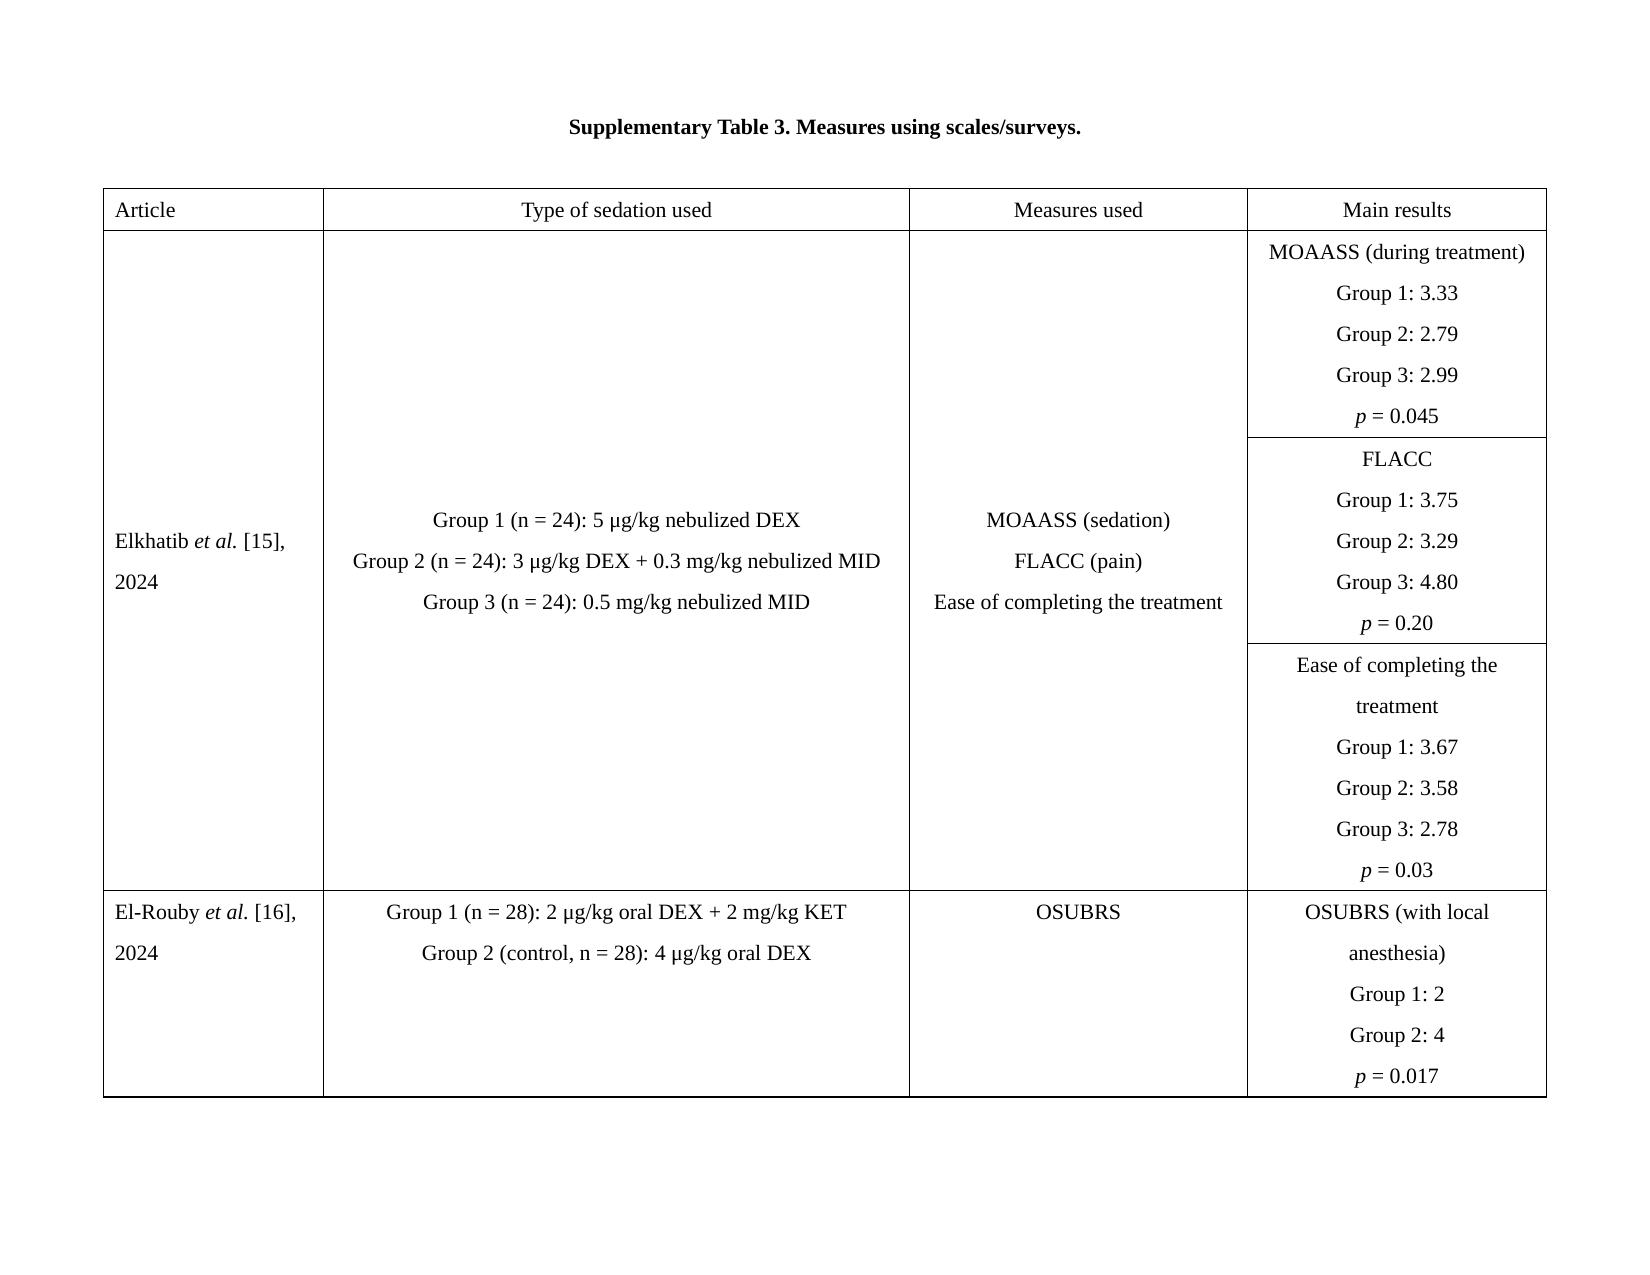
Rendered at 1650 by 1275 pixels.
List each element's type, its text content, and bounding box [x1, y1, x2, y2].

table_cell MOAASS (during treatment) Group 1: 3.33 Group 2: 2.79 Group 3: 2.99 p = 0.045 [1248, 231, 1546, 437]
table_cell OSUBRS [910, 891, 1247, 1096]
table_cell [1248, 891, 1546, 1096]
table_cell Group 1 (n = 24): 5 μg/kg nebulized DEX Group 2 (n = 24): 3 μg/kg DEX + 0.3 mg/kg nebulized MID Group 3 (n = 24): 0.5 mg/kg nebulized MID [324, 231, 909, 890]
table_cell MOAASS (sedation) FLACC (pain) Ease of completing the treatment [910, 231, 1247, 890]
table_header Article [104, 189, 323, 230]
text Supplementary Table 3. Measures using scales/surveys. [103, 106, 1547, 147]
table_header Measures used [910, 189, 1247, 230]
table_header Main results [1248, 189, 1546, 230]
table_cell Ease of completing the treatment Group 1: 3.67 Group 2: 3.58 Group 3: 2.78 p = 0.03 [1248, 644, 1546, 890]
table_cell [324, 891, 909, 1096]
table_header Type of sedation used [324, 189, 909, 230]
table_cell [104, 891, 323, 1096]
table_cell Elkhatib et al. [15], 2024 [104, 231, 323, 890]
table_cell FLACC Group 1: 3.75 Group 2: 3.29 Group 3: 4.80 p = 0.20 [1248, 438, 1546, 643]
